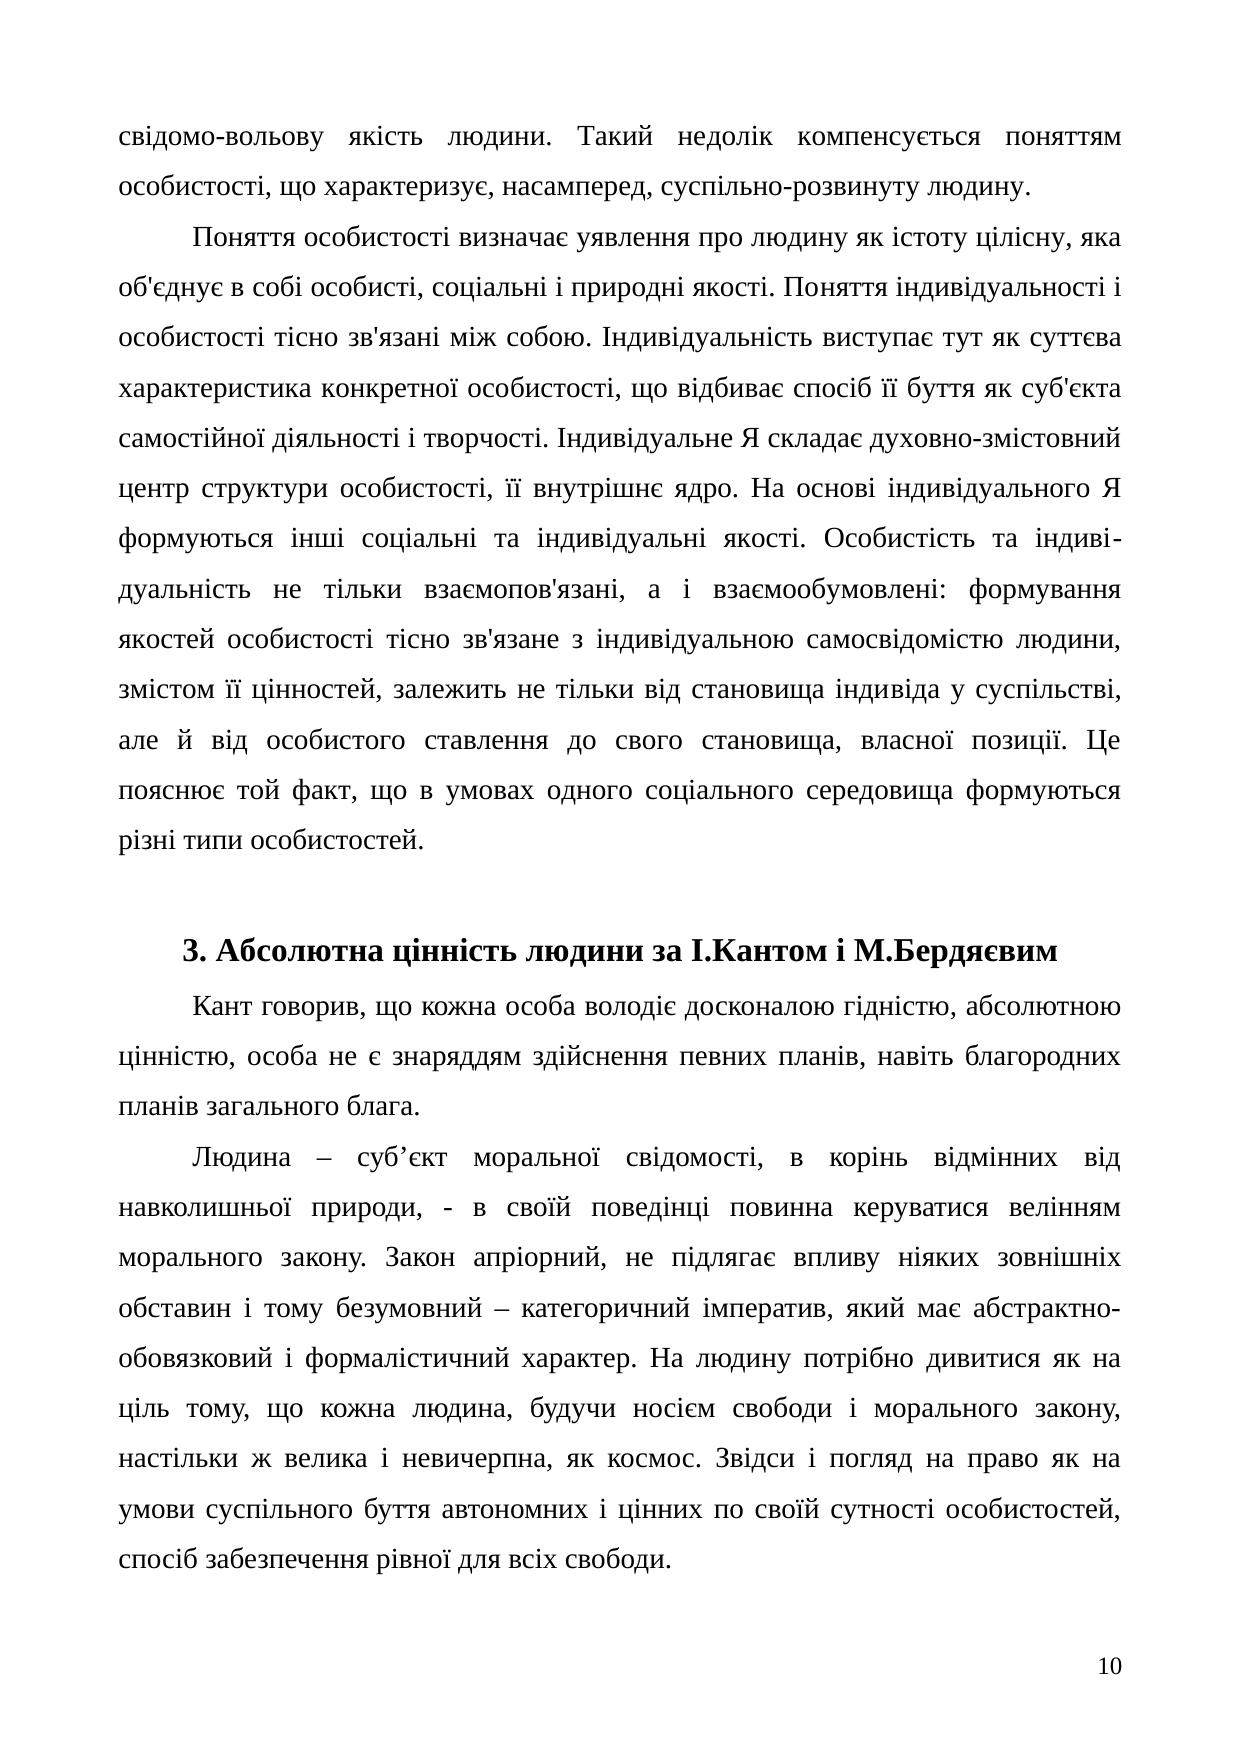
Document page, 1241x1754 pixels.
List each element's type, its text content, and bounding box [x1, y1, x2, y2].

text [118, 118, 1122, 202]
text 3. Абсолютна цінність людини за І.Кантом і М.Бердяєвим [118, 930, 1122, 969]
text Людина – суб’єкт моральної свідомості, в корінь відмінних від навколишньої природи, - в своїй поведінці повинна керуватися велінням морального закону. Закон апріорний, не підлягає впливу ніяких зовнішніх обставин і тому безумовний – категоричний імператив, який має абстрактно-обовязковий і формалістичний характер. На людину потрібно дивитися як на ціль тому, що кожна людина, будучи носієм свободи і морального закону, настільки ж велика і невичерпна, як космос. Звідси і погляд на право як на умови суспільного буття автономних і цінних по своїй сутності особистостей, спосіб забезпечення рівної для всіх свободи. [118, 1139, 1122, 1575]
text Поняття особистості визначає уявлення про людину як істоту цілісну, яка об'єднує в собі особисті, соціальні і природні якості. Поняття індивідуальності і особистості тісно зв'язані між собою. Індивідуальність виступає тут як суттєва характеристика конкретної особистості, що відбиває спосіб її буття як суб'єкта самостійної діяльності і творчості. Індивідуальне Я складає духовно-змістовний центр структури особистості, її внутрішнє ядро. На основі індивідуального Я формуються інші соціальні та індивідуальні якості. Особистість та індивідуальність не тільки взаємопов'язані, а і взаємообумовлені: формування якостей особистості тісно зв'язане з індивідуальною самосвідомістю людини, змістом її цінностей, залежить не тільки від становища індивіда у суспільстві, але й від особистого ставлення до свого становища, власної позиції. Це пояснює той факт, що в умовах одного соціального середовища формуються різні типи особистостей. [118, 219, 1122, 856]
text Кант говорив, що кожна особа володіє досконалою гідністю, абсолютною цінністю, особа не є знаряддям здійснення певних планів, навіть благородних планів загального блага. [118, 988, 1122, 1122]
